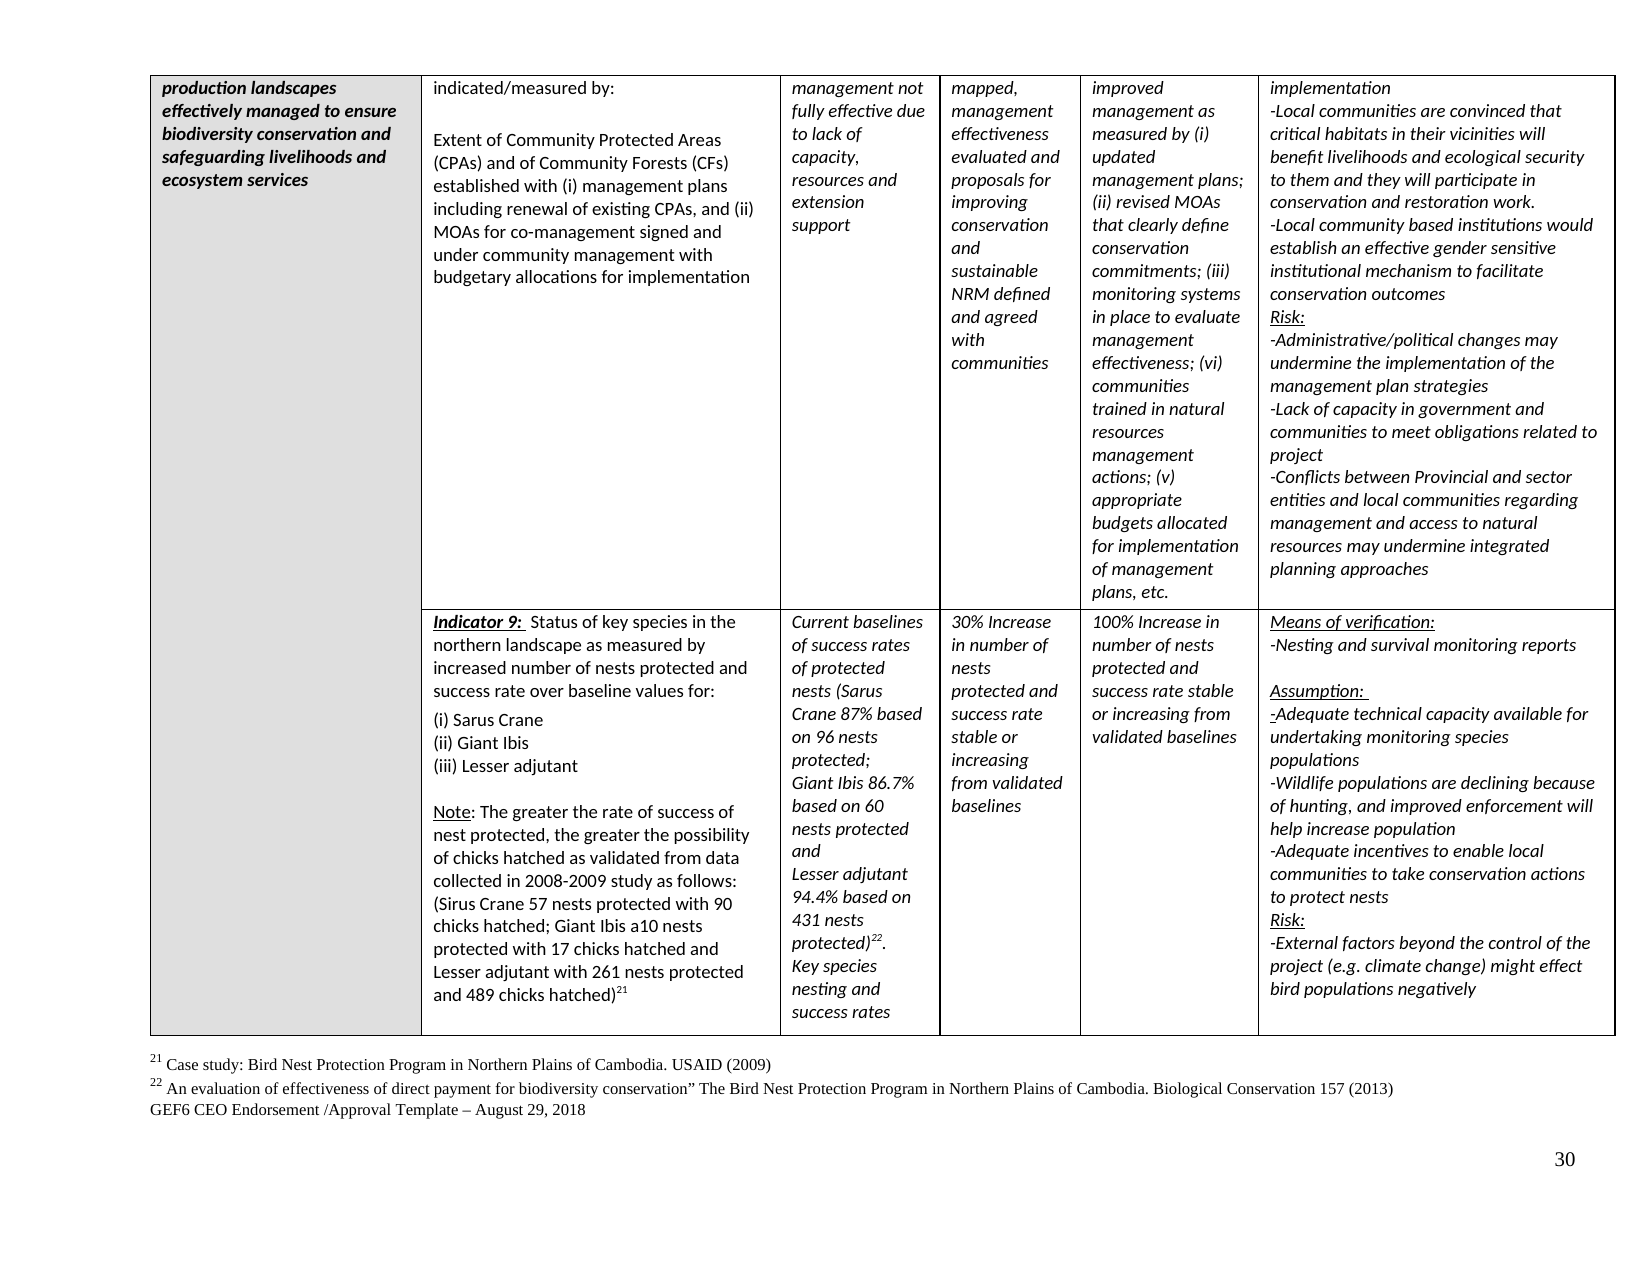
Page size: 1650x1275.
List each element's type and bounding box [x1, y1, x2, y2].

table_cell [1081, 76, 1258, 609]
table_cell [941, 76, 1080, 609]
table_cell [781, 610, 939, 1035]
table_cell [941, 610, 1080, 1035]
table_cell [1259, 610, 1614, 1035]
table_cell [781, 76, 939, 609]
table_cell [422, 610, 780, 1035]
table_cell [422, 76, 780, 609]
table_cell [1081, 610, 1258, 1035]
